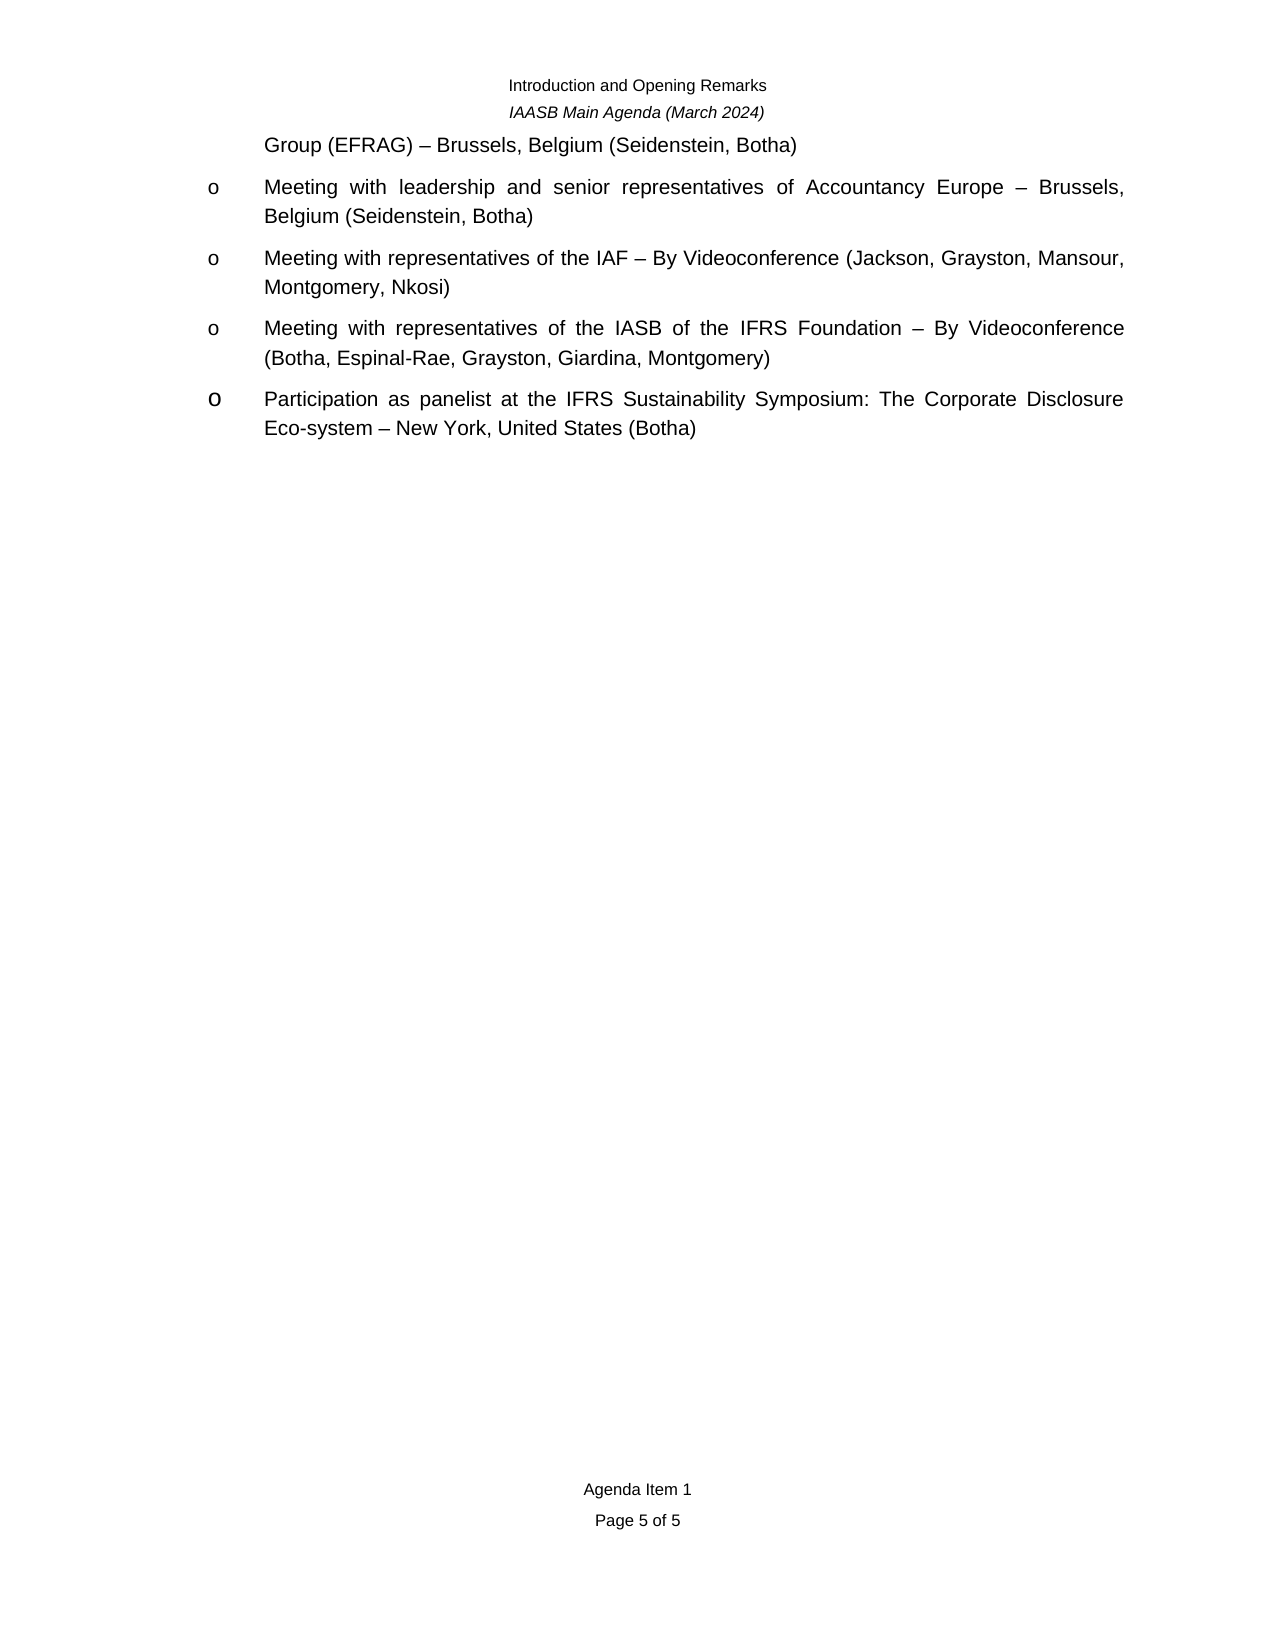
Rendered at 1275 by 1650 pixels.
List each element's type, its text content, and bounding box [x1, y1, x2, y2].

list Meeting with representatives of the IASB of the IFRS Foundation – By Videoconference (Botha, Espinal-Rae, Grayston, Giardina, Montgomery) [207, 312, 1125, 371]
list Meeting with leadership and senior representatives of Accountancy Europe – Brussels, Belgium (Seidenstein, Botha) [207, 171, 1125, 229]
list Participation as panelist at the IFRS Sustainability Symposium: The Corporate Disclosure Eco-system – New York, United States (Botha) [207, 383, 1125, 442]
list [207, 129, 1125, 158]
list Meeting with representatives of the IAF – By Videoconference (Jackson, Grayston, Mansour, Montgomery, Nkosi) [207, 242, 1125, 300]
